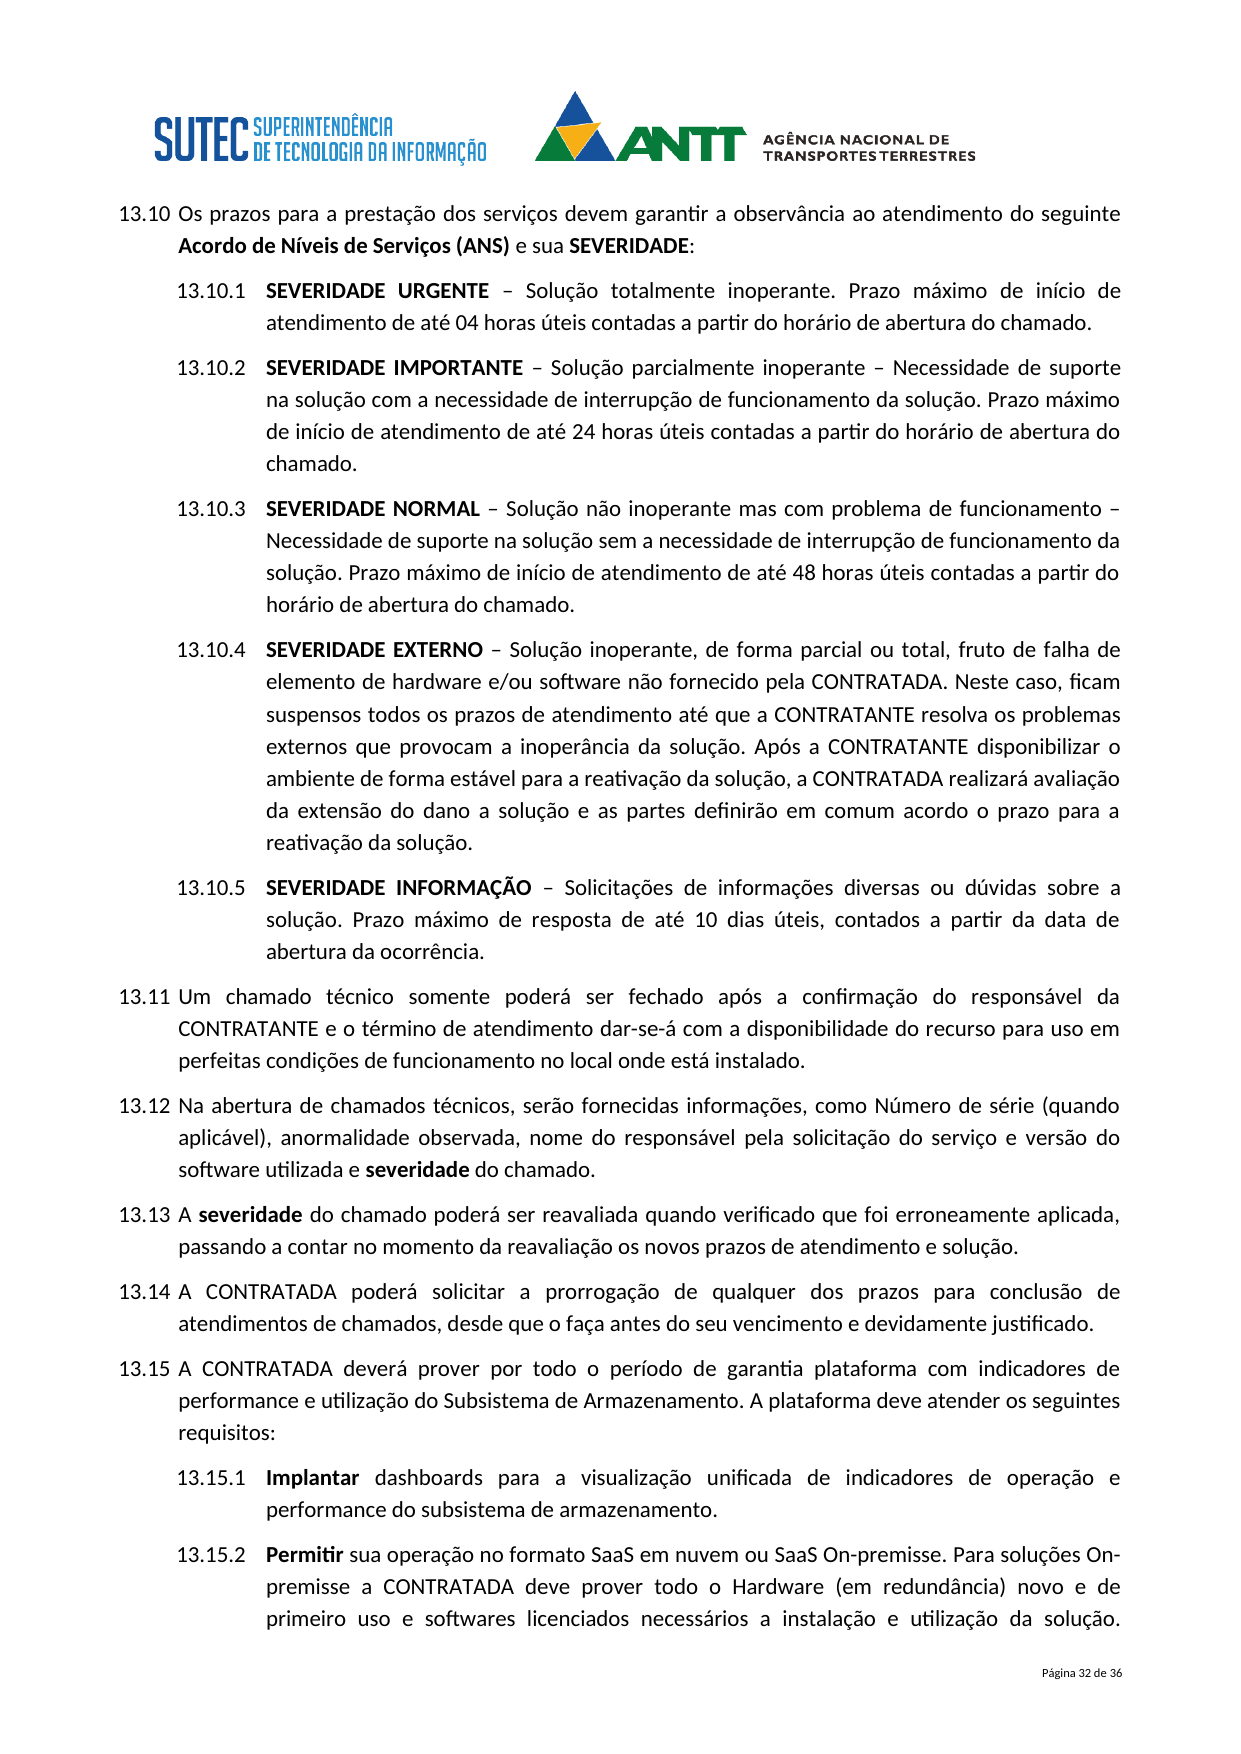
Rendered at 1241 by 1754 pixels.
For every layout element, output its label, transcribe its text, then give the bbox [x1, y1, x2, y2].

subtitle Implantar dashboards para a visualização unificada de indicadores de operação e performance do subsistema de armazenamento. [176, 1463, 1122, 1523]
subtitle A CONTRATADA poderá solicitar a prorrogação de qualquer dos prazos para conclusão de atendimentos de chamados, desde que o faça antes do seu vencimento e devidamente justificado. [118, 1277, 1122, 1337]
subtitle Os prazos para a prestação dos serviços devem garantir a observância ao atendimento do seguinte Acordo de Níveis de Serviços (ANS) e sua SEVERIDADE: [118, 199, 1122, 259]
subtitle SEVERIDADE INFORMAÇÃO – Solicitações de informações diversas ou dúvidas sobre a solução. Prazo máximo de resposta de até 10 dias úteis, contados a partir da data de abertura da ocorrência. [176, 873, 1122, 966]
subtitle A severidade do chamado poderá ser reavaliada quando verificado que foi erroneamente aplicada, passando a contar no momento da reavaliação os novos prazos de atendimento e solução. [118, 1200, 1122, 1261]
subtitle Na abertura de chamados técnicos, serão fornecidas informações, como Número de série (quando aplicável), anormalidade observada, nome do responsável pela solicitação do serviço e versão do software utilizada e severidade do chamado. [118, 1091, 1122, 1184]
subtitle SEVERIDADE NORMAL – Solução não inoperante mas com problema de funcionamento – Necessidade de suporte na solução sem a necessidade de interrupção de funcionamento da solução. Prazo máximo de início de atendimento de até 48 horas úteis contadas a partir do horário de abertura do chamado. [176, 494, 1122, 619]
picture [118, 73, 1004, 199]
subtitle Um chamado técnico somente poderá ser fechado após a confirmação do responsável da CONTRATANTE e o término de atendimento dar-se-á com a disponibilidade do recurso para uso em perfeitas condições de funcionamento no local onde está instalado. [118, 982, 1122, 1074]
subtitle SEVERIDADE URGENTE – Solução totalmente inoperante. Prazo máximo de início de atendimento de até 04 horas úteis contadas a partir do horário de abertura do chamado. [176, 276, 1122, 336]
subtitle SEVERIDADE EXTERNO – Solução inoperante, de forma parcial ou total, fruto de falha de elemento de hardware e/ou software não fornecido pela CONTRATADA. Neste caso, ficam suspensos todos os prazos de atendimento até que a CONTRATANTE resolva os problemas externos que provocam a inoperância da solução. Após a CONTRATANTE disponibilizar o ambiente de forma estável para a reativação da solução, a CONTRATADA realizará avaliação da extensão do dano a solução e as partes definirão em comum acordo o prazo para a reativação da solução. [176, 635, 1122, 856]
subtitle SEVERIDADE IMPORTANTE – Solução parcialmente inoperante – Necessidade de suporte na solução com a necessidade de interrupção de funcionamento da solução. Prazo máximo de início de atendimento de até 24 horas úteis contadas a partir do horário de abertura do chamado. [176, 353, 1122, 477]
subtitle A CONTRATADA deverá prover por todo o período de garantia plataforma com indicadores de performance e utilização do Subsistema de Armazenamento. A plataforma deve atender os seguintes requisitos: [118, 1354, 1122, 1446]
